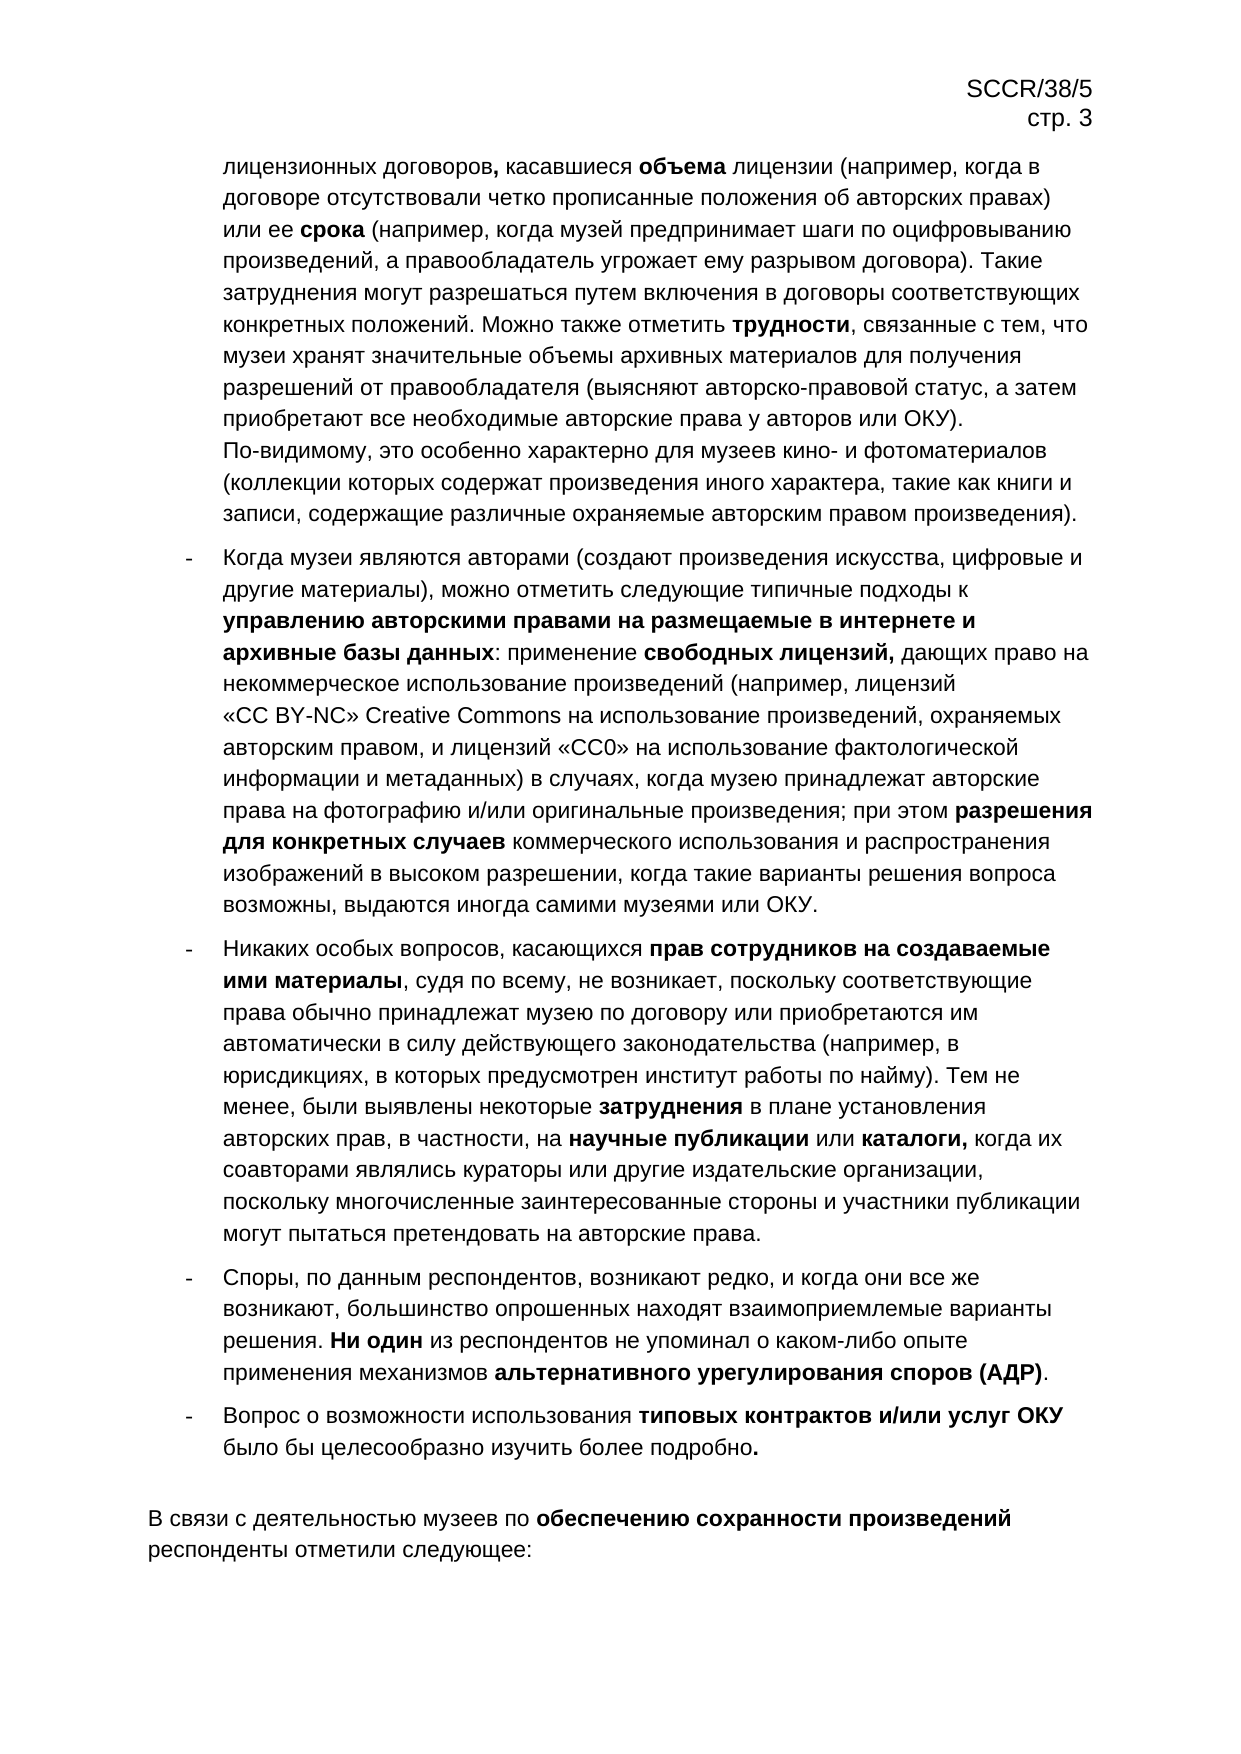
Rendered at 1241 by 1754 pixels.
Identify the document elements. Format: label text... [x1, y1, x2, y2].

list Споры, по данным респондентов, возникают редко, и когда они все же возникают, большинство опрошенных находят взаимоприемлемые варианты решения. Ни один из респондентов не упоминал о каком-либо опыте применения механизмов альтернативного урегулирования споров (АДР). [185, 1264, 1093, 1385]
text В связи с деятельностью музеев по обеспечению сохранности произведений респонденты отметили следующее: [148, 1504, 1093, 1562]
list Никаких особых вопросов, касающихся прав сотрудников на создаваемые ими материалы, судя по всему, не возникает, поскольку соответствующие права обычно принадлежат музею по договору или приобретаются им автоматически в силу действующего законодательства (например, в юрисдикциях, в которых предусмотрен институт работы по найму). Тем не менее, были выявлены некоторые затруднения в плане установления авторских прав, в частности, на научные публикации или каталоги, когда их соавторами являлись кураторы или другие издательские организации, поскольку многочисленные заинтересованные стороны и участники публикации могут пытаться претендовать на авторские права. [185, 935, 1093, 1246]
list Когда музеи являются авторами (создают произведения искусства, цифровые и другие материалы), можно отметить следующие типичные подходы к управлению авторскими правами на размещаемые в интернете и архивные базы данных: применение свободных лицензий, дающих право на некоммерческое использование произведений (например, лицензий «CC BY-NC» Creative Commons на использование произведений, охраняемых авторским правом, и лицензий «CC0» на использование фактологической информации и метаданных) в случаях, когда музею принадлежат авторские права на фотографию и/или оригинальные произведения; при этом разрешения для конкретных случаев коммерческого использования и распространения изображений в высоком разрешении, когда такие варианты решения вопроса возможны, выдаются иногда самими музеями или ОКУ. [185, 544, 1093, 918]
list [185, 153, 1093, 526]
list Вопрос о возможности использования типовых контрактов и/или услуг ОКУ было бы целесообразно изучить более подробно. [185, 1402, 1093, 1461]
